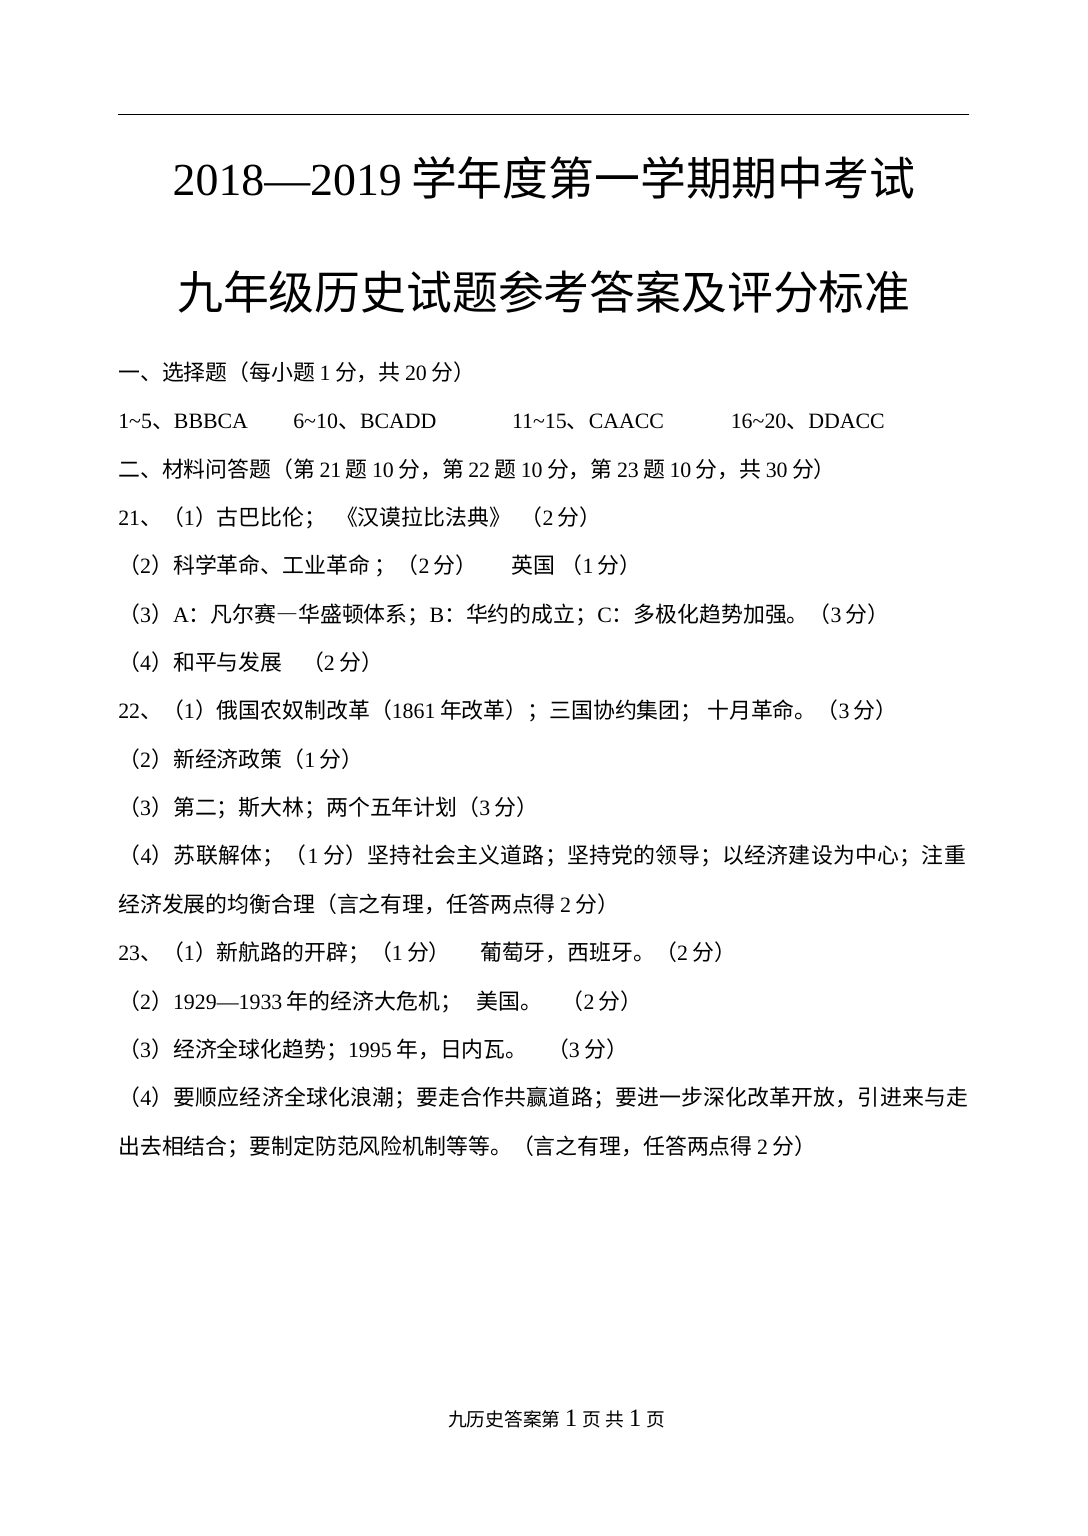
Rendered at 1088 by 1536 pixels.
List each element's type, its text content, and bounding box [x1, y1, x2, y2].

text 二、材料问答题（第21题10分，第22题10分，第23题10分，共30分） [118, 451, 969, 484]
text 1~5、BBBCA 6~10、BCADD 11~15、CAACC 16~20、DDACC [118, 403, 969, 435]
text （2）1929—1933年的经济大危机； 美国。 （2分） [118, 983, 969, 1016]
text （2）科学革命、工业革命 ；（2分） 英国 （1分） [118, 548, 969, 580]
text （2）新经济政策（1分） [118, 741, 969, 774]
text 2018—2019学年度第一学期期中考试 [118, 127, 969, 224]
text 九年级历史试题参考答案及评分标准 [118, 241, 969, 338]
text （4）要顺应经济全球化浪潮；要走合作共赢道路；要进一步深化改革开放，引进来与走出去相结合；要制定防范风险机制等等。（言之有理，任答两点得2分） [118, 1080, 969, 1161]
text （4）和平与发展 （2分） [118, 644, 969, 677]
text （3）经济全球化趋势；1995年，日内瓦。 （3分） [118, 1032, 969, 1064]
text （3）第二；斯大林；两个五年计划（3分） [118, 789, 969, 822]
text 21、（1）古巴比伦； 《汉谟拉比法典》 （2分） [118, 499, 969, 532]
text 22、（1）俄国农奴制改革（1861年改革）；三国协约集团； 十月革命。（3分） [118, 693, 969, 725]
text （3）A：凡尔赛—华盛顿体系；B：华约的成立；C：多极化趋势加强。（3分） [118, 596, 969, 629]
text 23、（1）新航路的开辟；（1分） 葡萄牙，西班牙。（2分） [118, 935, 969, 967]
text 一、选择题（每小题1分，共20分） [118, 354, 969, 387]
text （4）苏联解体；（1分）坚持社会主义道路；坚持党的领导；以经济建设为中心；注重经济发展的均衡合理（言之有理，任答两点得2分） [118, 838, 969, 919]
